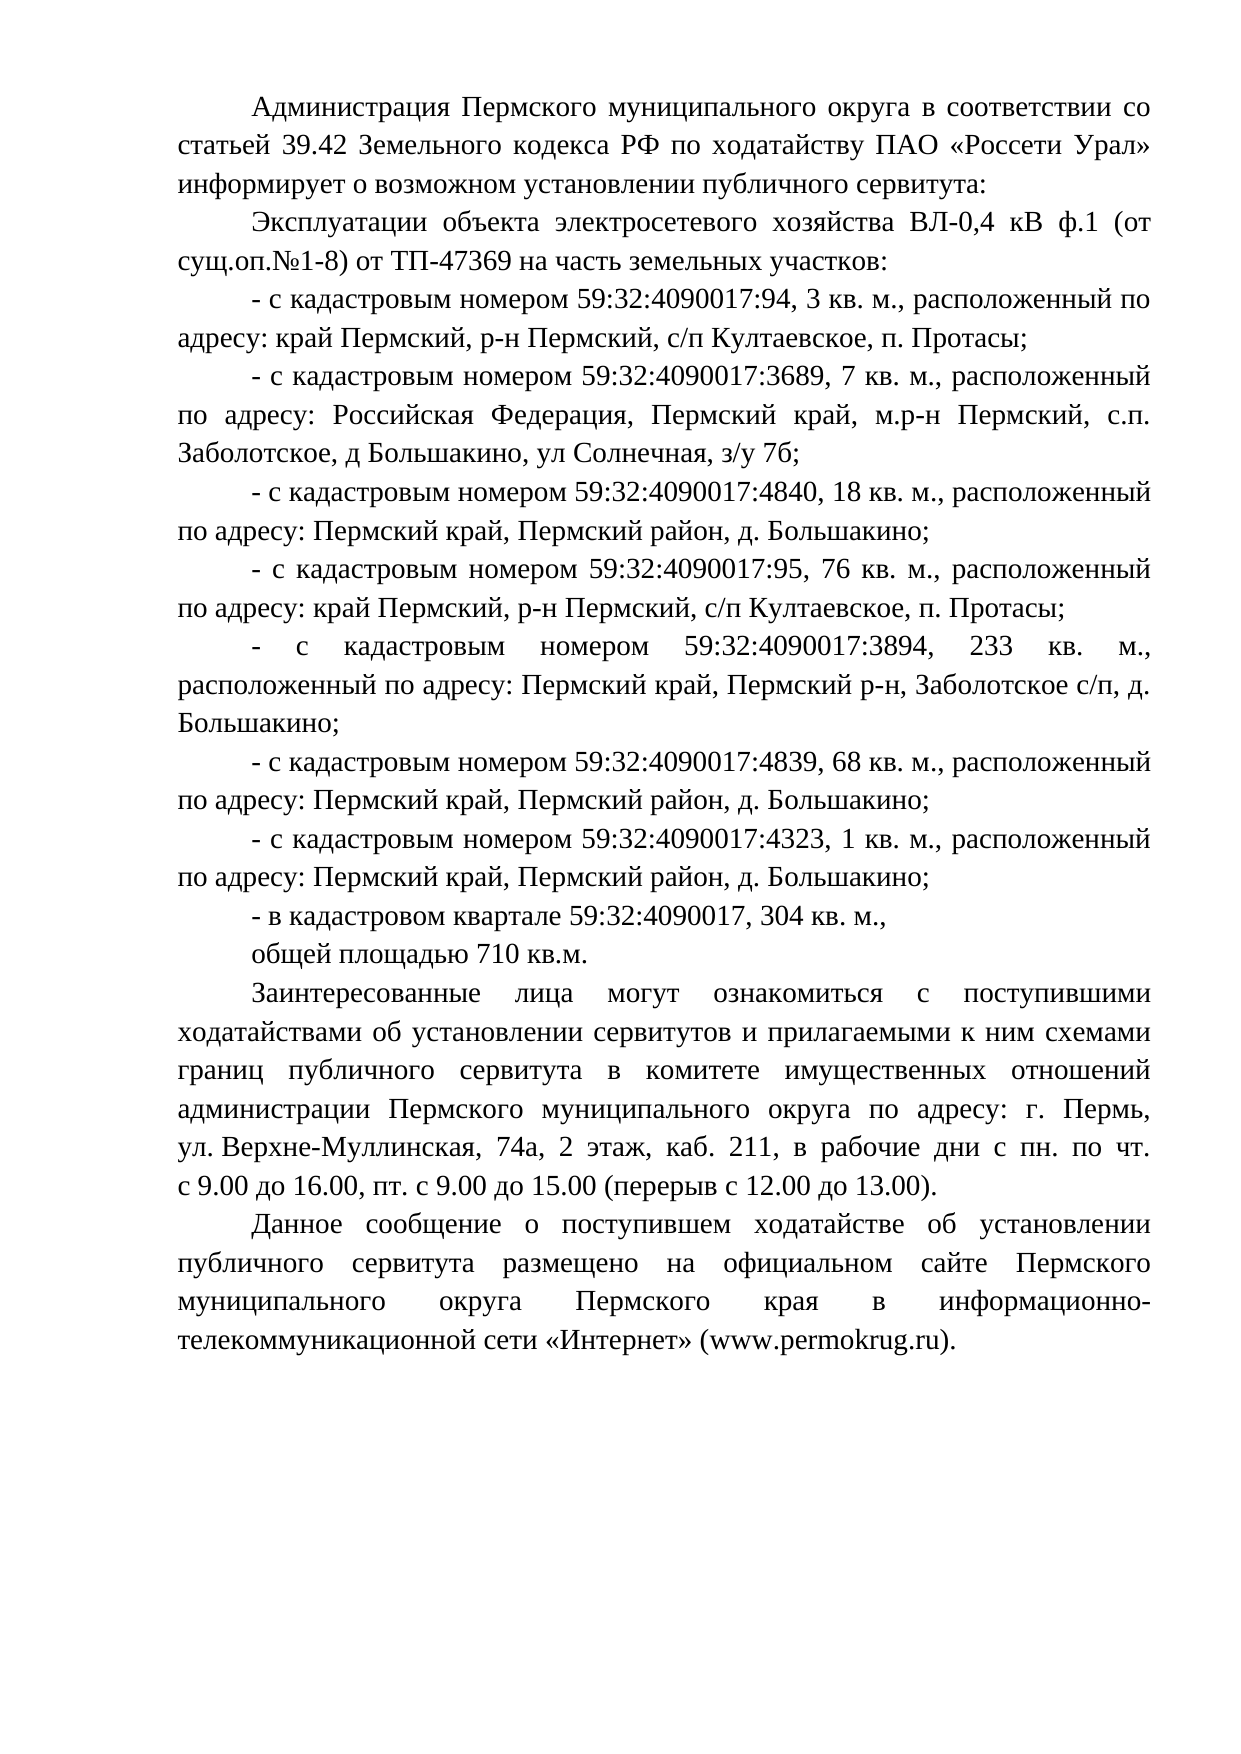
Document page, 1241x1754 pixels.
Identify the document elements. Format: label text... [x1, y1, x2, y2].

text Администрация Пермского муниципального округа в соответствии со статьей 39.42 Земельного кодекса РФ по ходатайству ПАО «Россети Урал» информирует о возможном установлении публичного сервитута: [177, 89, 1152, 199]
list - с кадастровым номером 59:32:4090017:4840, 18 кв. м., расположенный по адресу: Пермский край, Пермский район, д. Большакино; [177, 474, 1152, 546]
list - с кадастровым номером 59:32:4090017:3689, 7 кв. м., расположенный по адресу: Российская Федерация, Пермский край, м.р-н Пермский, с.п. Заболотское, д Большакино, ул Солнечная, з/у 7б; [177, 358, 1152, 469]
list - с кадастровым номером 59:32:4090017:3894, 233 кв. м., расположенный по адресу: Пермский край, Пермский р-н, Заболотское с/п, д. Большакино; [177, 628, 1152, 739]
list общей площадью 710 кв.м. [177, 937, 1152, 970]
list Эксплуатации объекта электросетевого хозяйства ВЛ-0,4 кВ ф.1 (от сущ.оп.№1-8) от ТП-47369 на часть земельных участков: [177, 204, 1152, 276]
list - с кадастровым номером 59:32:4090017:4323, 1 кв. м., расположенный по адресу: Пермский край, Пермский район, д. Большакино; [177, 821, 1152, 893]
list - с кадастровым номером 59:32:4090017:94, 3 кв. м., расположенный по адресу: край Пермский, р-н Пермский, с/п Култаевское, п. Протасы; [177, 281, 1152, 353]
list Заинтересованные лица могут ознакомиться с поступившими ходатайствами об установлении сервитутов и прилагаемыми к ним схемами границ публичного сервитута в комитете имущественных отношений администрации Пермского муниципального округа по адресу: г. Пермь, ул. Верхне-Муллинская, 74а, 2 этаж, каб. 211, в рабочие дни с пн. по чт. с 9.00 до 16.00, пт. с 9.00 до 15.00 (перерыв с 12.00 до 13.00). [177, 975, 1152, 1201]
text Данное сообщение о поступившем ходатайстве об установлении публичного сервитута размещено на официальном сайте Пермского муниципального округа Пермского края в информационно-телекоммуникационной сети «Интернет» (www.permokrug.ru). [177, 1206, 1152, 1356]
list - в кадастровом квартале 59:32:4090017, 304 кв. м., [177, 898, 1152, 932]
list - с кадастровым номером 59:32:4090017:95, 76 кв. м., расположенный по адресу: край Пермский, р-н Пермский, с/п Култаевское, п. Протасы; [177, 551, 1152, 623]
list - с кадастровым номером 59:32:4090017:4839, 68 кв. м., расположенный по адресу: Пермский край, Пермский район, д. Большакино; [177, 744, 1152, 816]
